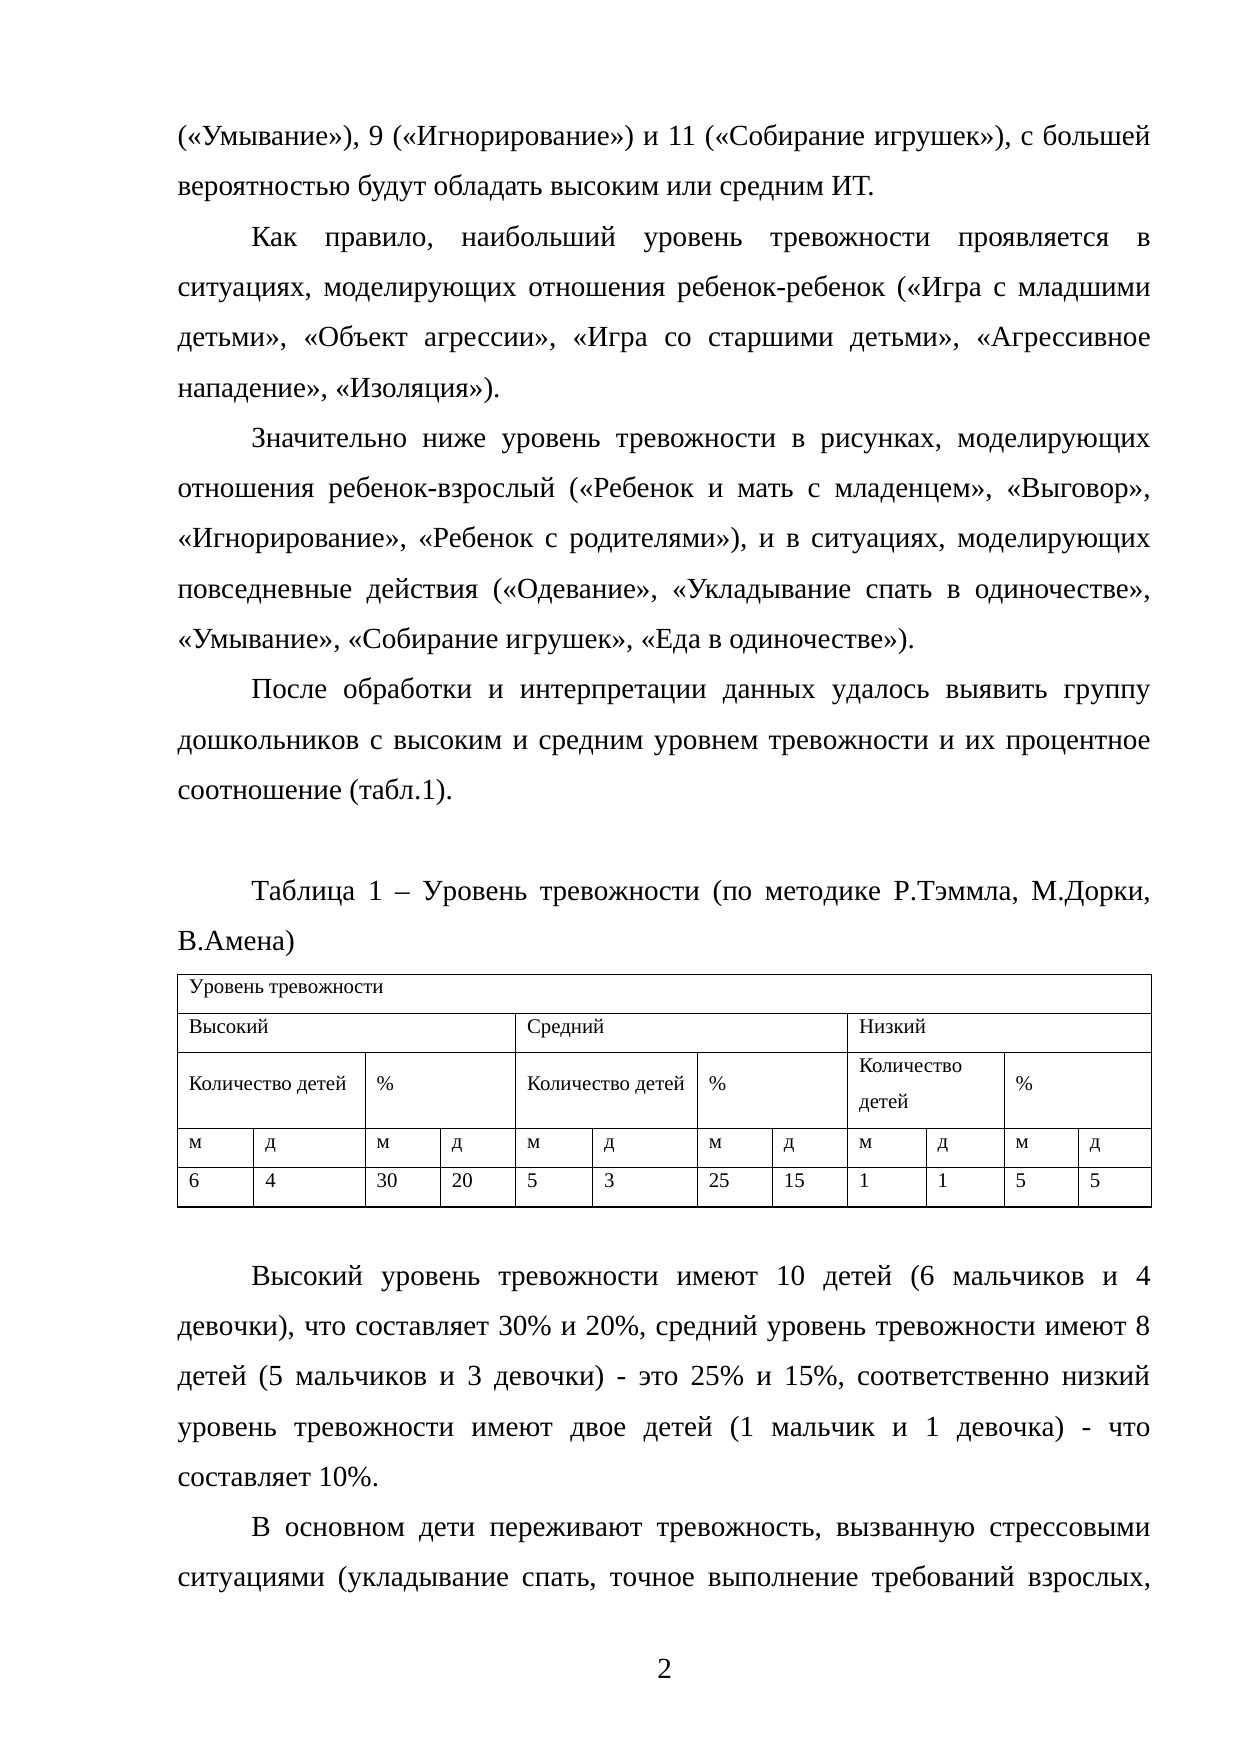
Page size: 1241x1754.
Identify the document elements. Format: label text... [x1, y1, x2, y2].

table_header Уровень тревожности [178, 975, 1151, 1013]
table_cell % [1005, 1053, 1151, 1128]
text Высокий уровень тревожности имеют 10 детей (6 мальчиков и 4 девочки), что составляет 30% и 20%, средний уровень тревожности имеют 8 детей (5 мальчиков и 3 девочки) - это 25% и 15%, соответственно низкий уровень тревожности имеют двое детей (1 мальчик и 1 девочка) - что составляет 10%. [177, 1258, 1152, 1492]
table_cell м [698, 1129, 772, 1167]
table_cell % [698, 1053, 847, 1128]
table_cell 30 [366, 1168, 440, 1206]
table_cell м [366, 1129, 440, 1167]
table_cell д [927, 1129, 1004, 1167]
table_cell 1 [927, 1168, 1004, 1206]
table_cell 5 [1079, 1168, 1151, 1206]
table_cell Высокий [178, 1014, 515, 1052]
table_cell м [1005, 1129, 1078, 1167]
table_cell % [366, 1053, 515, 1128]
table_cell 5 [1005, 1168, 1078, 1206]
table_cell 20 [441, 1168, 515, 1206]
table_cell 5 [516, 1168, 592, 1206]
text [177, 118, 1152, 202]
text После обработки и интерпретации данных удалось выявить группу дошкольников с высоким и средним уровнем тревожности и их процентное соотношение (табл.1). [177, 672, 1152, 806]
table_cell м [516, 1129, 592, 1167]
text Таблица 1 – Уровень тревожности (по методике Р.Тэммла, М.Дорки, В.Амена) [177, 873, 1152, 957]
table_cell Средний [516, 1014, 847, 1052]
table_cell д [773, 1129, 847, 1167]
table_cell 4 [254, 1168, 365, 1206]
table_cell д [1079, 1129, 1151, 1167]
table_cell 3 [593, 1168, 697, 1206]
text Как правило, наибольший уровень тревожности проявляется в ситуациях, моделирующих отношения ребенок-ребенок («Игра с младшими детьми», «Объект агрессии», «Игра со старшими детьми», «Агрессивное нападение», «Изоляция»). [177, 219, 1152, 403]
table_cell 1 [848, 1168, 926, 1206]
table_cell 6 [178, 1168, 253, 1206]
table_cell Низкий [848, 1014, 1151, 1052]
table_cell д [593, 1129, 697, 1167]
table_cell д [441, 1129, 515, 1167]
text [177, 1509, 1152, 1593]
text Значительно ниже уровень тревожности в рисунках, моделирующих отношения ребенок-взрослый («Ребенок и мать с младенцем», «Выговор», «Игнорирование», «Ребенок с родителями»), и в ситуациях, моделирующих повседневные действия («Одевание», «Укладывание спать в одиночестве», «Умывание», «Собирание игрушек», «Еда в одиночестве»). [177, 420, 1152, 655]
table_cell 15 [773, 1168, 847, 1206]
table_cell м [848, 1129, 926, 1167]
table_cell Количество детей [516, 1053, 697, 1128]
table_cell Количество детей [178, 1053, 365, 1128]
table_cell д [254, 1129, 365, 1167]
table_cell м [178, 1129, 253, 1167]
table_cell Количество детей [848, 1053, 1004, 1128]
table_cell 25 [698, 1168, 772, 1206]
